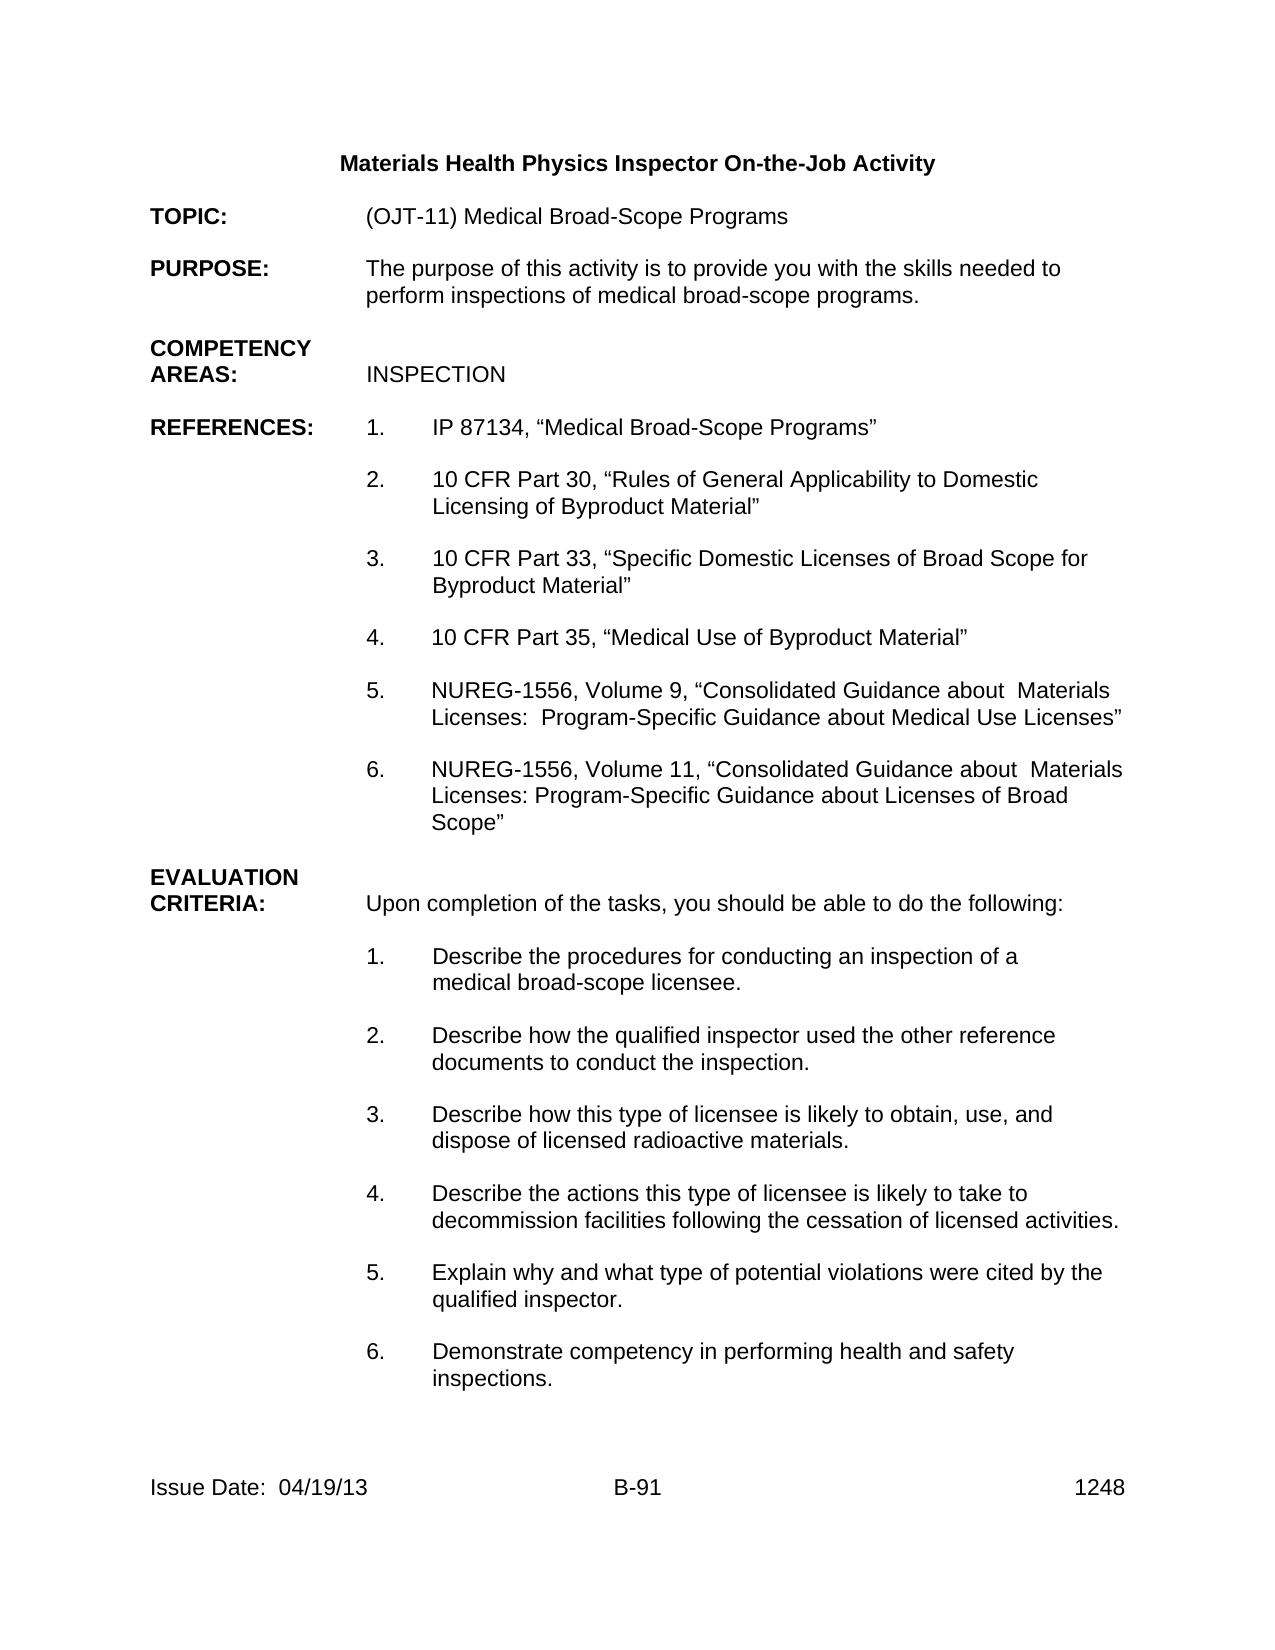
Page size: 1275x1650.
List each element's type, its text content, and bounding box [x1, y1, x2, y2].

text 4. 10 CFR Part 35, “Medical Use of Byproduct Material” [150, 624, 1125, 651]
text inspections. [150, 1365, 1125, 1391]
text CRITERIA: Upon completion of the tasks, you should be able to do the following: [150, 890, 1125, 917]
text Byproduct Material” [150, 572, 1125, 598]
text 4. Describe the actions this type of licensee is likely to take to decommission facilities following the cessation of licensed activities. [366, 1180, 1125, 1233]
text 3. Describe how this type of licensee is likely to obtain, use, and dispose of licensed radioactive materials. [366, 1101, 1125, 1154]
text qualified inspector. [150, 1286, 1125, 1312]
text medical broad-scope licensee. [366, 969, 1125, 996]
text 1. Describe the procedures for conducting an inspection of a [366, 943, 1125, 969]
text PURPOSE: The purpose of this activity is to provide you with the skills needed to perform inspections of medical broad-scope programs. [150, 255, 1125, 308]
text TOPIC: (OJT-11) Medical Broad-Scope Programs [150, 203, 1125, 229]
text Materials Health Physics Inspector On-the-Job Activity [150, 150, 1125, 176]
text Licensing of Byproduct Material” [150, 493, 1125, 519]
text 2. 10 CFR Part 30, “Rules of General Applicability to Domestic [150, 466, 1125, 493]
text 6. Demonstrate competency in performing health and safety [150, 1338, 1125, 1365]
text 6. NUREG-1556, Volume 11, “Consolidated Guidance about Materials Licenses: Program-Specific Guidance about Licenses of Broad Scope” [150, 756, 1125, 835]
text AREAS: INSPECTION [150, 361, 1125, 387]
text REFERENCES: 1. IP 87134, “Medical Broad-Scope Programs” [150, 413, 1125, 440]
text 3. 10 CFR Part 33, “Specific Domestic Licenses of Broad Scope for [150, 545, 1125, 572]
text EVALUATION [150, 864, 1125, 890]
text 5. Explain why and what type of potential violations were cited by the [366, 1259, 1125, 1286]
text COMPETENCY [150, 334, 1125, 361]
text 2. Describe how the qualified inspector used the other reference documents to conduct the inspection. [366, 1022, 1125, 1075]
text 5. NUREG-1556, Volume 9, “Consolidated Guidance about Materials Licenses: Program-Specific Guidance about Medical Use Licenses” [150, 677, 1125, 730]
